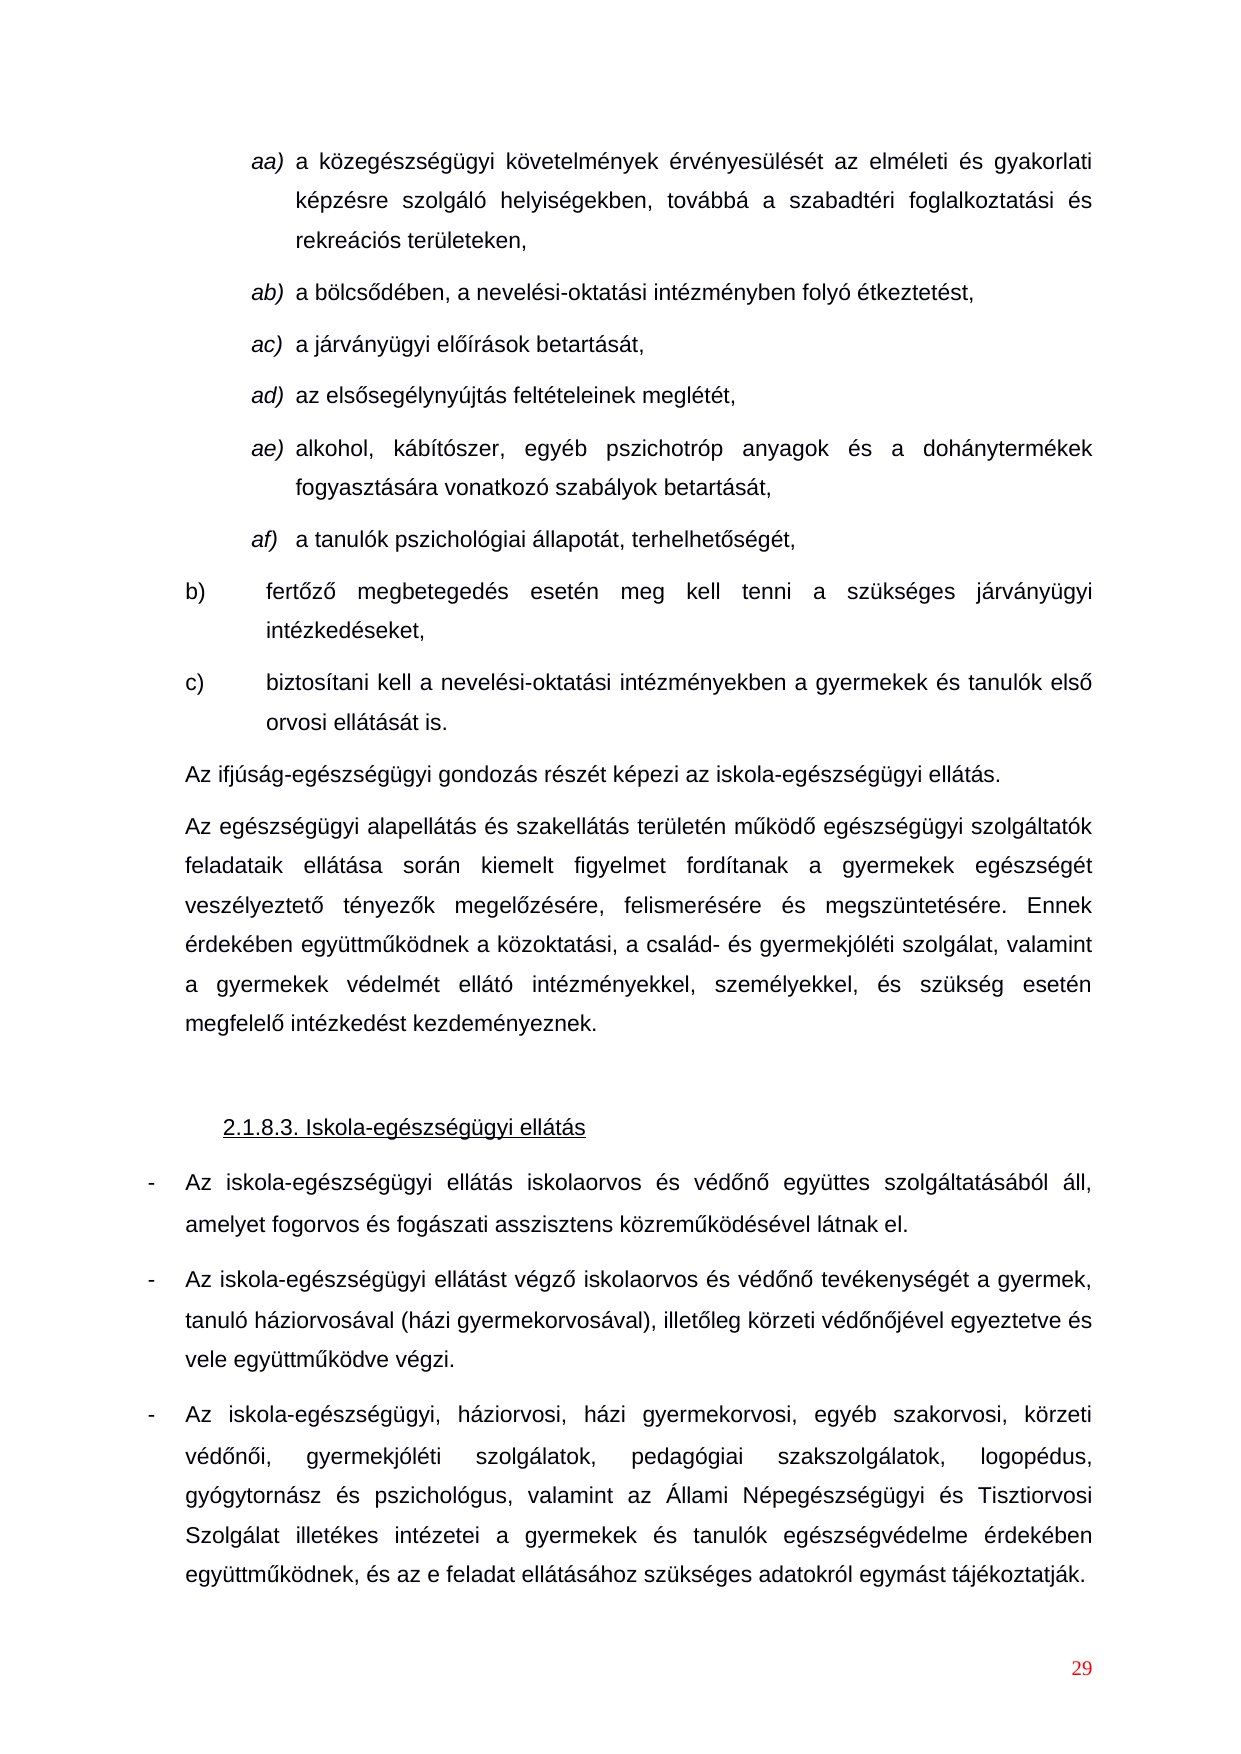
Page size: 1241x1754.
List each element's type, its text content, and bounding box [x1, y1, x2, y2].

text ab) a bölcsődében, a nevelési-oktatási intézményben folyó étkeztetést, [251, 278, 1093, 305]
text ac) a járványügyi előírások betartását, [251, 331, 1093, 357]
text Az ifjúság-egészségügyi gondozás részét képezi az iskola-egészségügyi ellátás. [185, 761, 1093, 787]
list biztosítani kell a nevelési-oktatási intézményekben a gyermekek és tanulók első orvosi ellátását is. [185, 669, 1093, 735]
list Az iskola-egészségügyi ellátást végző iskolaorvos és védőnő tevékenységét a gyermek, tanuló háziorvosával (házi gyermekorvosával), illetőleg körzeti védőnőjével egyeztetve és vele együttműködve végzi. [148, 1262, 1093, 1373]
list Az iskola-egészségügyi, háziorvosi, házi gyermekorvosi, egyéb szakorvosi, körzeti védőnői, gyermekjóléti szolgálatok, pedagógiai szakszolgálatok, logopédus, gyógytornász és pszichológus, valamint az Állami Népegészségügyi és Tisztiorvosi Szolgálat illetékes intézetei a gyermekek és tanulók egészségvédelme érdekében együttműködnek, és az e feladat ellátásához szükséges adatokról egymást tájékoztatják. [148, 1398, 1093, 1587]
text Az egészségügyi alapellátás és szakellátás területén működő egészségügyi szolgáltatók feladataik ellátása során kiemelt figyelmet fordítanak a gyermekek egészségét veszélyeztető tényezők megelőzésére, felismerésére és megszüntetésére. Ennek érdekében együttműködnek a közoktatási, a család- és gyermekjóléti szolgálat, valamint a gyermekek védelmét ellátó intézményekkel, személyekkel, és szükség esetén megfelelő intézkedést kezdeményeznek. [185, 813, 1093, 1037]
list fertőző megbetegedés esetén meg kell tenni a szükséges járványügyi intézkedéseket, [185, 578, 1093, 644]
text 2.1.8.3. Iskola-egészségügyi ellátás [185, 1114, 1093, 1141]
list Az iskola-egészségügyi ellátás iskolaorvos és védőnő együttes szolgáltatásából áll, amelyet fogorvos és fogászati asszisztens közreműködésével látnak el. [148, 1166, 1093, 1237]
text aa) a közegészségügyi követelmények érvényesülését az elméleti és gyakorlati képzésre szolgáló helyiségekben, továbbá a szabadtéri foglalkoztatási és rekreációs területeken, [251, 148, 1093, 253]
text af) a tanulók pszichológiai állapotát, terhelhetőségét, [251, 526, 1093, 552]
text ae) alkohol, kábítószer, egyéb pszichotróp anyagok és a dohánytermékek fogyasztására vonatkozó szabályok betartását, [251, 434, 1093, 500]
text ad) az elsősegélynyújtás feltételeinek meglétét, [251, 382, 1093, 409]
